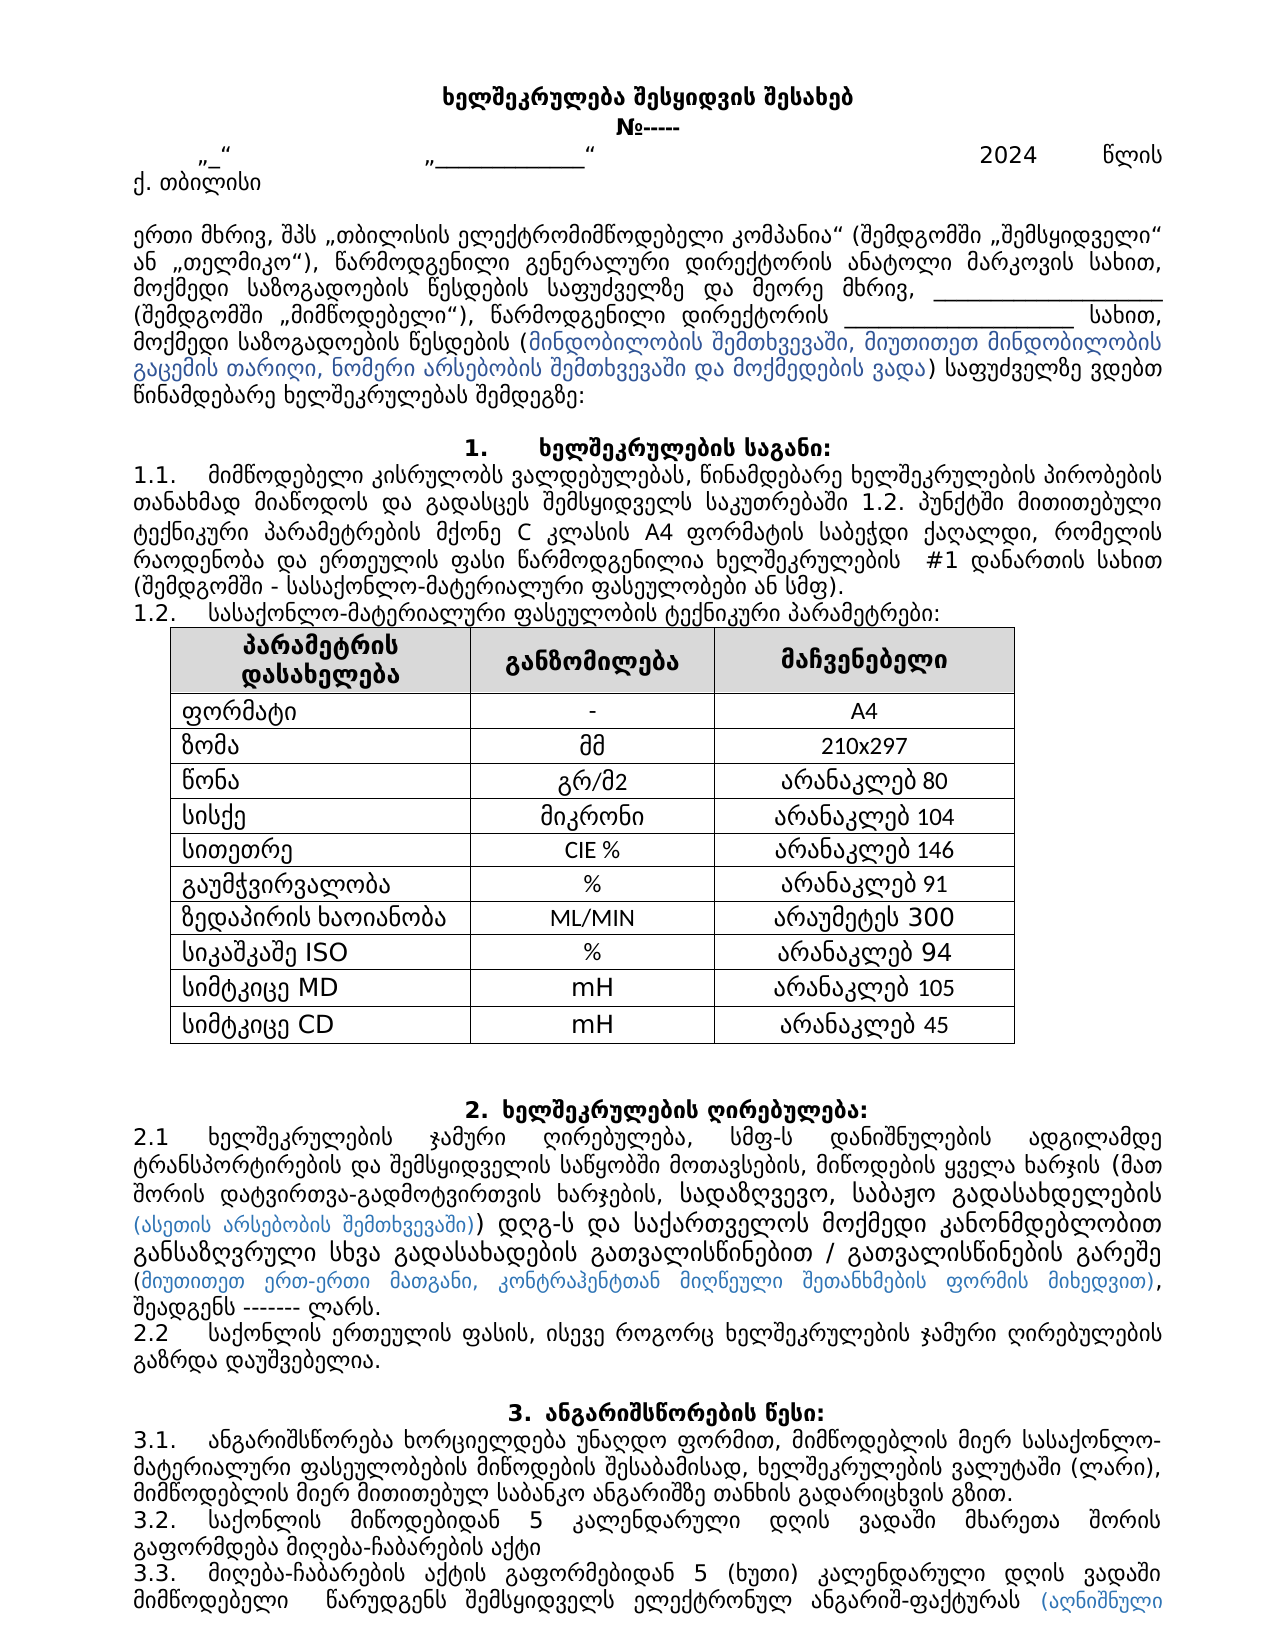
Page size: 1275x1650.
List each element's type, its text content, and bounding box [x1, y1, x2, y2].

table_cell ზედაპირის ხაოიანობა [171, 902, 470, 934]
table_cell ფორმატი [171, 694, 470, 728]
table_header პარამეტრის დასახელება [171, 628, 470, 692]
table_cell არანაკლებ 104 [715, 799, 1014, 833]
table_cell არანაკლებ 91 [715, 867, 1014, 901]
table_cell ML/MIN [471, 902, 714, 934]
table_cell A4 [715, 694, 1014, 728]
text ერთი მხრივ, შპს „თბილისის ელექტრომიმწოდებელი კომპანია“ (შემდგომში „შემსყიდველი“ ან „თელმიკო“), წარმოდგენილი გენერალური დირექტორის ანატოლი მარკოვის სახით, მოქმედი საზოგადოების წესდების საფუძველზე და მეორე მხრივ, ____________________ (შემდგომში „მიმწოდებელი“), წარმოდგენილი დირექტორის ____________________ სახით, მოქმედი საზოგადოების წესდების (მინდობილობის შემთხვევაში, მიუთითეთ მინდობილობის გაცემის თარიღი, ნომერი არსებობის შემთხვევაში და მოქმედების ვადა) საფუძველზე ვდებთ წინამდებარე ხელშეკრულებას შემდეგზე: [133, 222, 1162, 409]
list ხელშეკრულების ჯამური ღირებულება, სმფ-ს დანიშნულების ადგილამდე ტრანსპორტირების და შემსყიდველის საწყობში მოთავსების, მიწოდების ყველა ხარჯის (მათ შორის დატვირთვა-გადმოტვირთვის ხარჯების, სადაზღვევო, საბაჟო გადასახდელების (ასეთის არსებობის შემთხვევაში)) დღგ-ს და საქართველოს მოქმედი კანონმდებლობით განსაზღვრული სხვა გადასახადების გათვალისწინებით / გათვალისწინების გარეშე (მიუთითეთ ერთ-ერთი მათგანი, კონტრაჰენტთან მიღწეული შეთანხმების ფორმის მიხედვით), შეადგენს ------- ლარს. [133, 1124, 1162, 1320]
list მიმწოდებელი კისრულობს ვალდებულებას, წინამდებარე ხელშეკრულების პირობების თანახმად მიაწოდოს და გადასცეს შემსყიდველს საკუთრებაში 1.2. პუნქტში მითითებული ტექნიკური პარამეტრების მქონე C კლასის A4 ფორმატის საბეჭდი ქაღალდი, რომელის რაოდენობა და ერთეულის ფასი წარმოდგენილია ხელშეკრულების #1 დანართის სახით (შემდგომში - სასაქონლო-მატერიალური ფასეულობები ან სმფ). [133, 462, 1162, 600]
table_cell % [471, 867, 714, 901]
table_cell არანაკლებ 80 [715, 764, 1014, 798]
table_cell სიმტკიცე CD [171, 1007, 470, 1043]
text ხელშეკრულება შესყიდვის შესახებ [133, 84, 1162, 111]
list სასაქონლო-მატერიალური ფასეულობის ტექნიკური პარამეტრები: [133, 600, 1162, 627]
text „_“ „_____________“ 2024 წლის ქ. თბილისი [133, 142, 1162, 196]
list ანგარიშსწორების წესი: [170, 1400, 1162, 1427]
table_cell CIE % [471, 834, 714, 866]
table_cell არანაკლებ 105 [715, 970, 1014, 1006]
list ანგარიშსწორება ხორციელდება უნაღდო ფორმით, მიმწოდებლის მიერ სასაქონლო-მატერიალური ფასეულობების მიწოდების შესაბამისად, ხელშეკრულების ვალუტაში (ლარი), მიმწოდებლის მიერ მითითებულ საბანკო ანგარიშზე თანხის გადარიცხვის გზით. [133, 1427, 1162, 1507]
table_cell mH [471, 1007, 714, 1043]
table_cell მიკრონი [471, 799, 714, 833]
table_cell არანაკლებ 45 [715, 1007, 1014, 1043]
list ხელშეკრულების ღირებულება: [170, 1097, 1162, 1124]
table_cell mH [471, 970, 714, 1006]
table_cell % [471, 935, 714, 969]
text №----- [133, 111, 1162, 142]
table_cell სიკაშკაშე ISO [171, 935, 470, 969]
table_cell არანაკლებ 94 [715, 935, 1014, 969]
table_cell არაუმეტეს 300 [715, 902, 1014, 934]
table_cell სისქე [171, 799, 470, 833]
table_header მაჩვენებელი [715, 628, 1014, 692]
list საქონლის ერთეულის ფასის, ისევე როგორც ხელშეკრულების ჯამური ღირებულების გაზრდა დაუშვებელია. [133, 1320, 1162, 1374]
table_cell გაუმჭვირვალობა [171, 867, 470, 901]
list საქონლის მიწოდებიდან 5 კალენდარული დღის ვადაში მხარეთა შორის გაფორმდება მიღება-ჩაბარების აქტი [133, 1507, 1162, 1560]
table_cell არანაკლებ 146 [715, 834, 1014, 866]
table_cell მმ [471, 729, 714, 763]
table_cell წონა [171, 764, 470, 798]
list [133, 1560, 1162, 1614]
table_cell სიმტკიცე MD [171, 970, 470, 1006]
table_cell სითეთრე [171, 834, 470, 866]
list ხელშეკრულების საგანი: [133, 436, 1162, 462]
table_cell - [471, 694, 714, 728]
table_cell გრ/მ2 [471, 764, 714, 798]
table_cell ზომა [171, 729, 470, 763]
table_cell 210x297 [715, 729, 1014, 763]
table_header განზომილება [471, 628, 714, 692]
